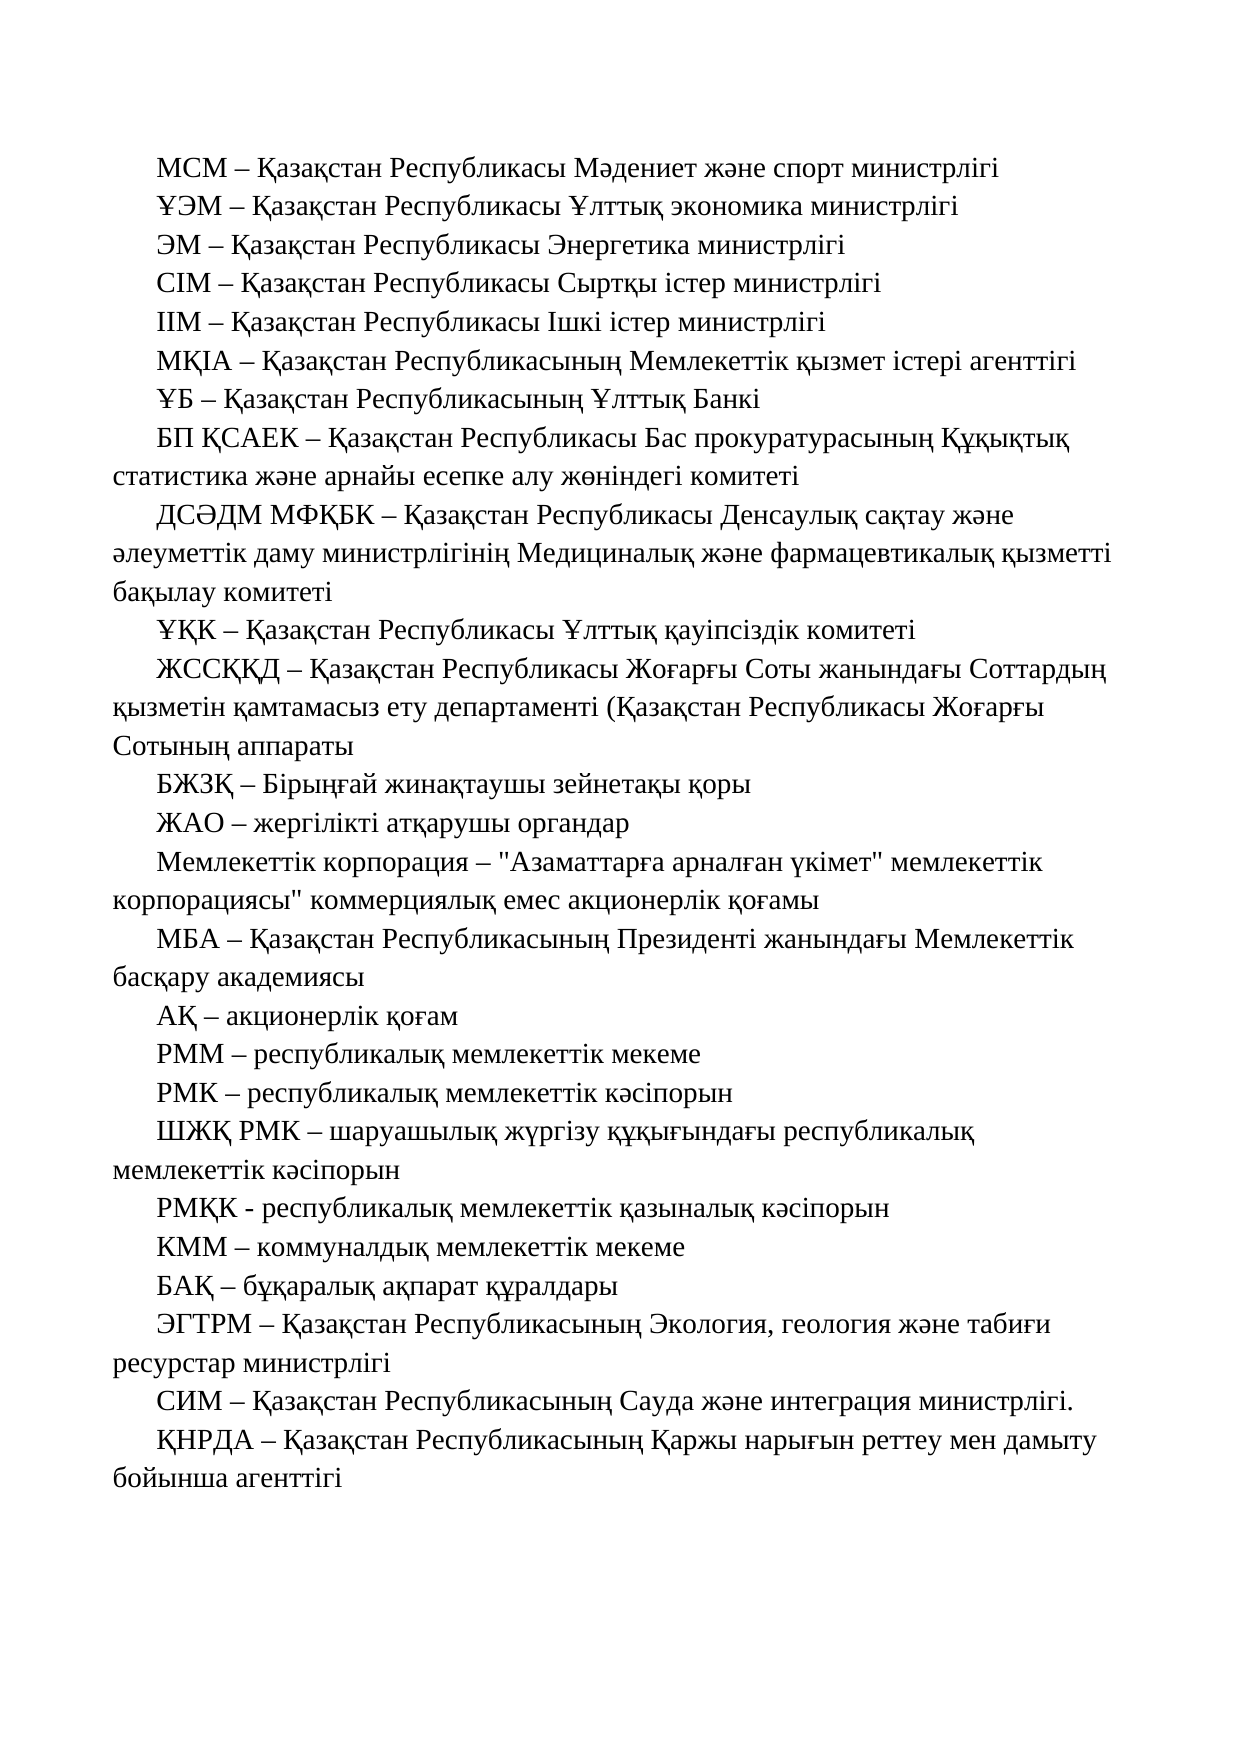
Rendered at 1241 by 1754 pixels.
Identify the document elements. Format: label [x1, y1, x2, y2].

text [112, 150, 1128, 1524]
